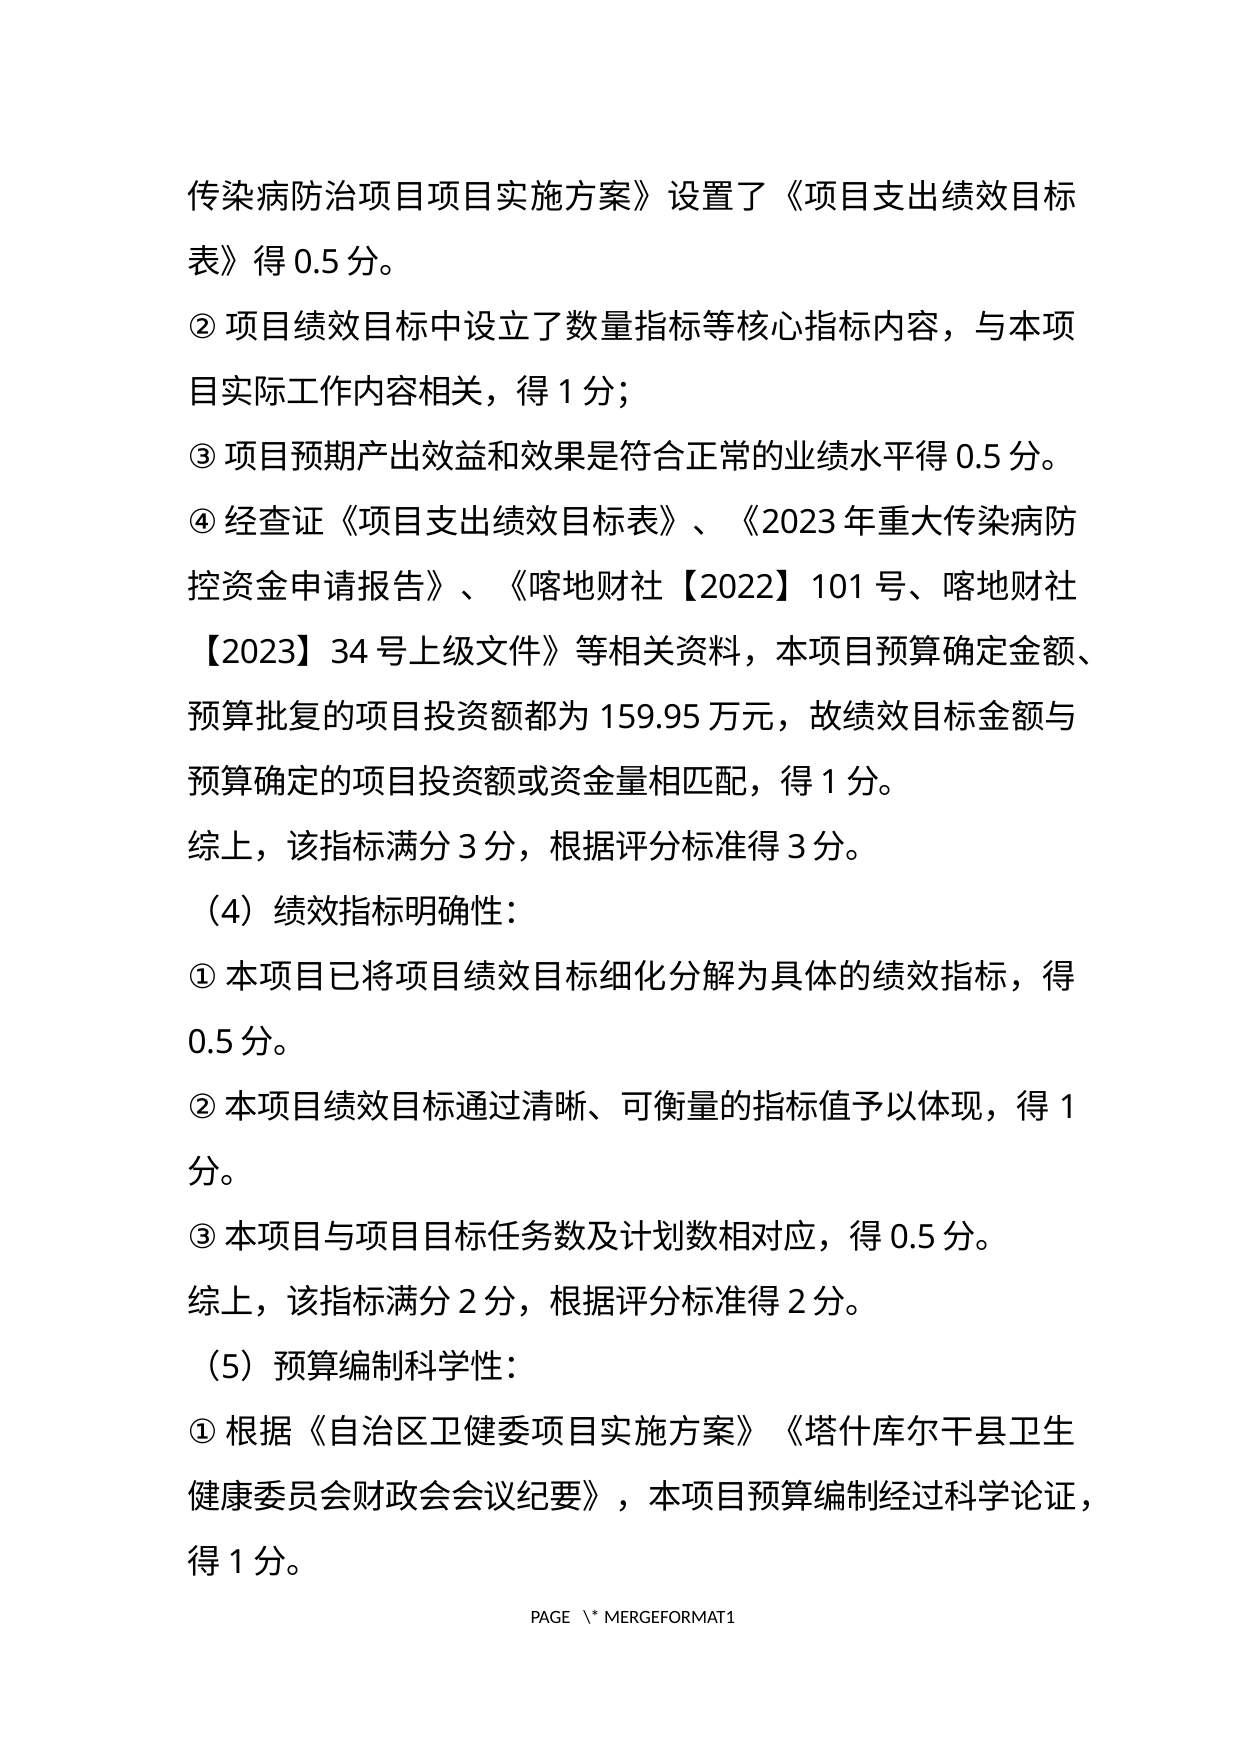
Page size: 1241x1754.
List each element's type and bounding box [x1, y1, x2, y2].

text [187, 162, 1078, 1592]
